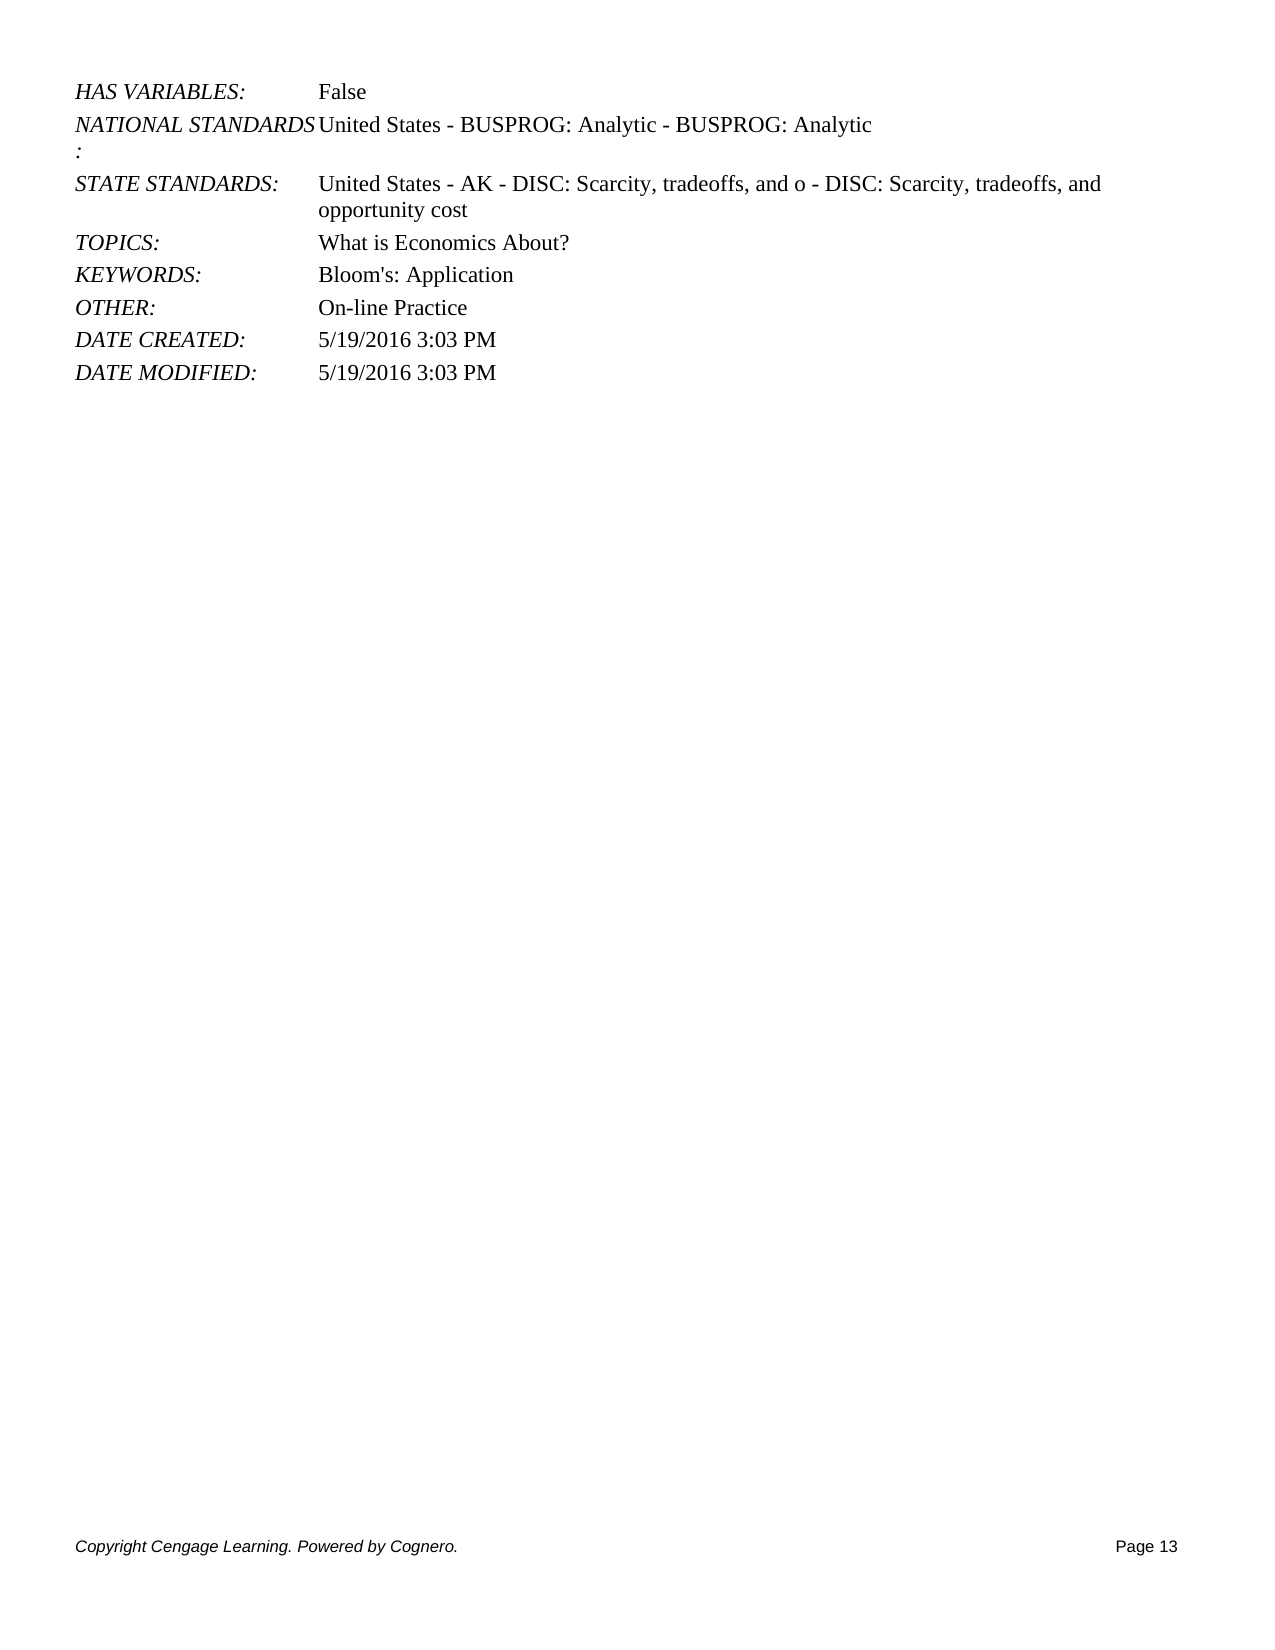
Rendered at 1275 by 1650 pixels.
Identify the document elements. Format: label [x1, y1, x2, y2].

table_header [75, 75, 1200, 389]
